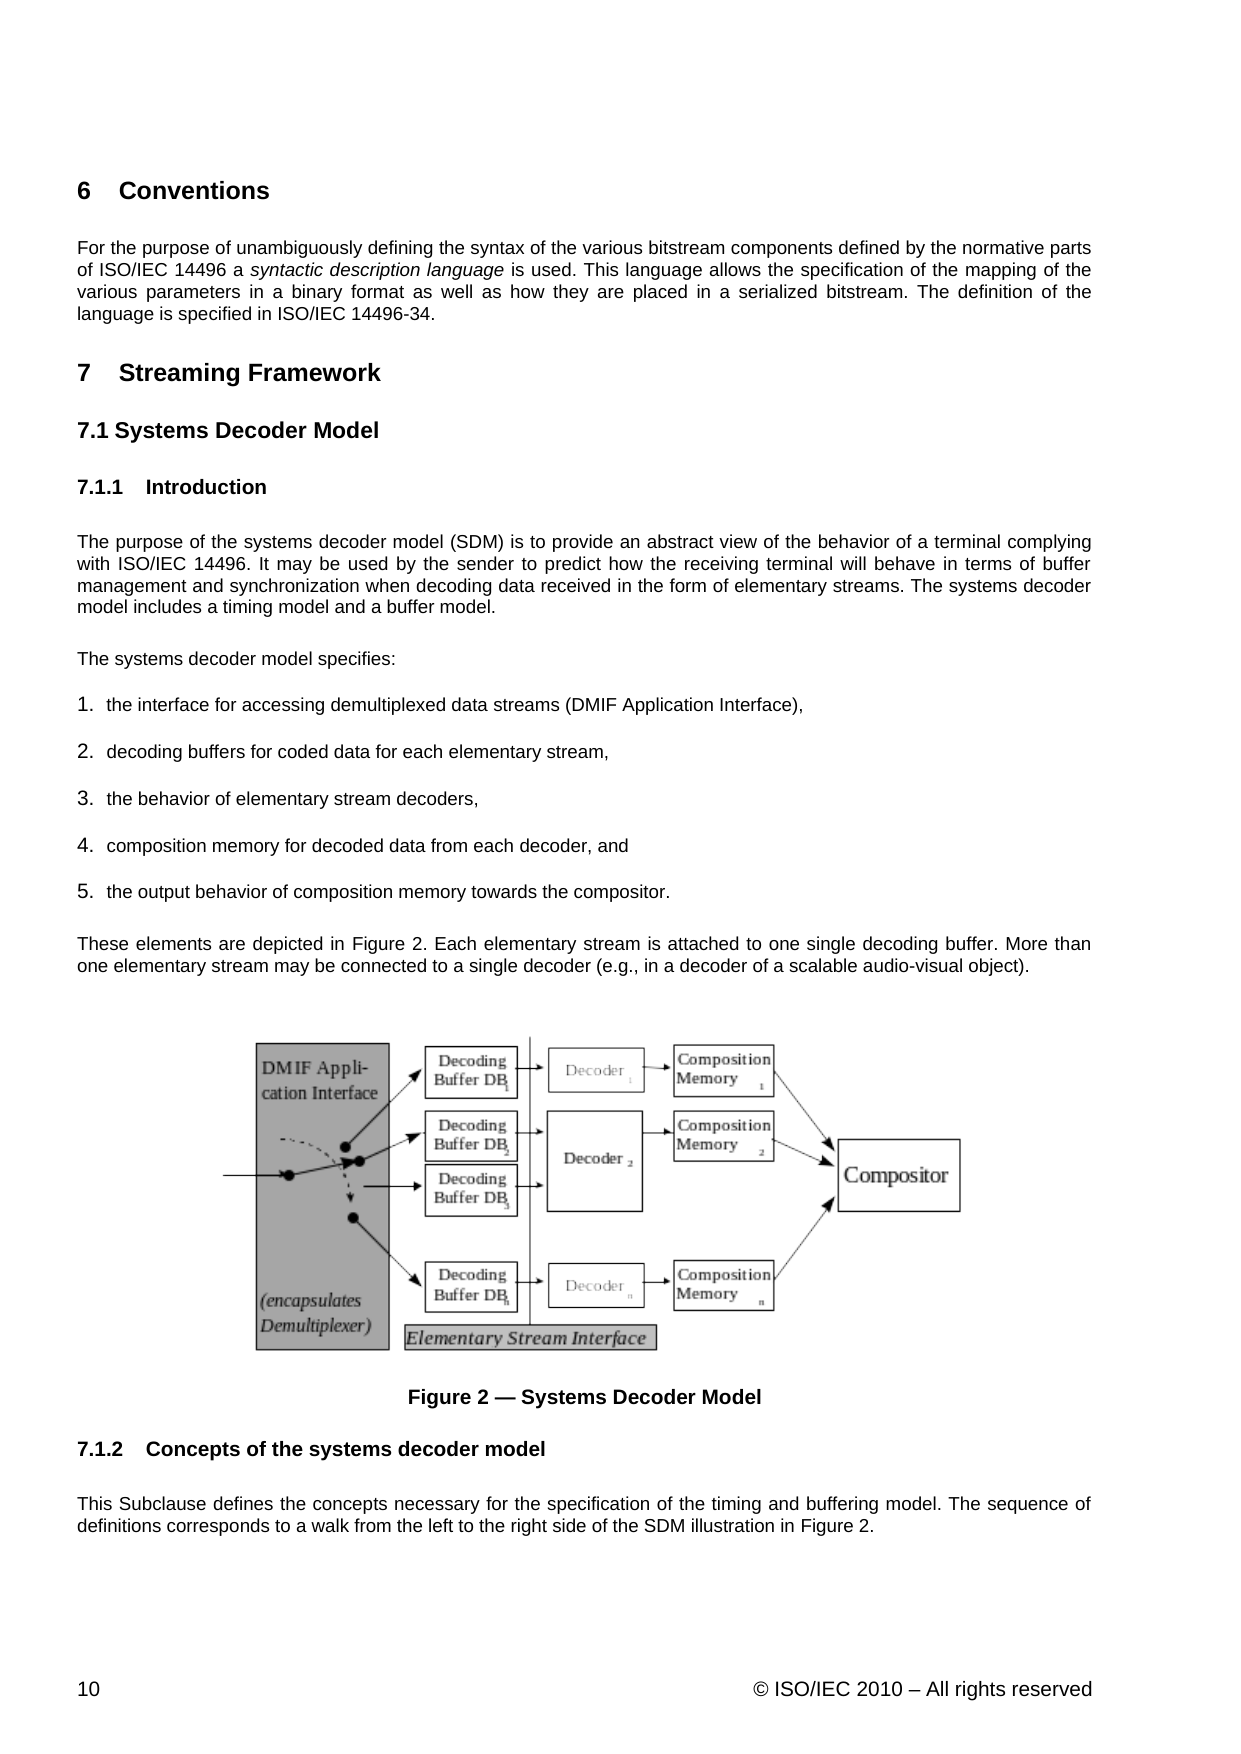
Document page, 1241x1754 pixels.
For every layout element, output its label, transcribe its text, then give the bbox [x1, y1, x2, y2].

text The purpose of the systems decoder model (SDM) is to provide an abstract view of the behavior of a terminal complying with ISO/IEC 14496. It may be used by the sender to predict how the receiving terminal will behave in terms of buffer management and synchronization when decoding data received in the form of elementary streams. The systems decoder model includes a timing model and a buffer model. [77, 530, 1092, 618]
list composition memory for decoded data from each decoder, and [77, 832, 1092, 856]
text These elements are depicted in Figure 2. Each elementary stream is attached to one single decoding buffer. More than one elementary stream may be connected to a single decoder (e.g., in a decoder of a scalable audio-visual object). [77, 932, 1092, 976]
subtitle Concepts of the systems decoder model [77, 1438, 1092, 1462]
text For the purpose of unambiguously defining the syntax of the various bitstream components defined by the normative parts of ISO/IEC syntactic description language is used. This language allows the specification of the mapping of the various parameters in a binary format as well as how they are placed in a serialized bitstream. The definition of the language is specified in ISO/IEC 14496-34. [77, 237, 1092, 324]
subtitle Streaming Framework [77, 358, 1092, 387]
subtitle Introduction [77, 475, 1092, 499]
list decoding buffers for coded data for each elementary stream, [77, 739, 1092, 763]
text This Subclause defines the concepts necessary for the specification of the timing and buffering model. The sequence of definitions corresponds to a walk from the left to the right side of the SDM illustration in Figure 2. [77, 1493, 1092, 1537]
list the output behavior of composition memory towards the compositor. [77, 879, 1092, 903]
title Figure 2 — Systems Decoder Model [77, 1384, 1092, 1408]
subtitle Systems Decoder Model [77, 418, 1092, 444]
text The systems decoder model specifies: [77, 647, 1092, 669]
subtitle Conventions [77, 177, 1092, 205]
list the interface for accessing demultiplexed data streams (DMIF Application Interface), [77, 692, 1092, 716]
list the behavior of elementary stream decoders, [77, 786, 1092, 809]
